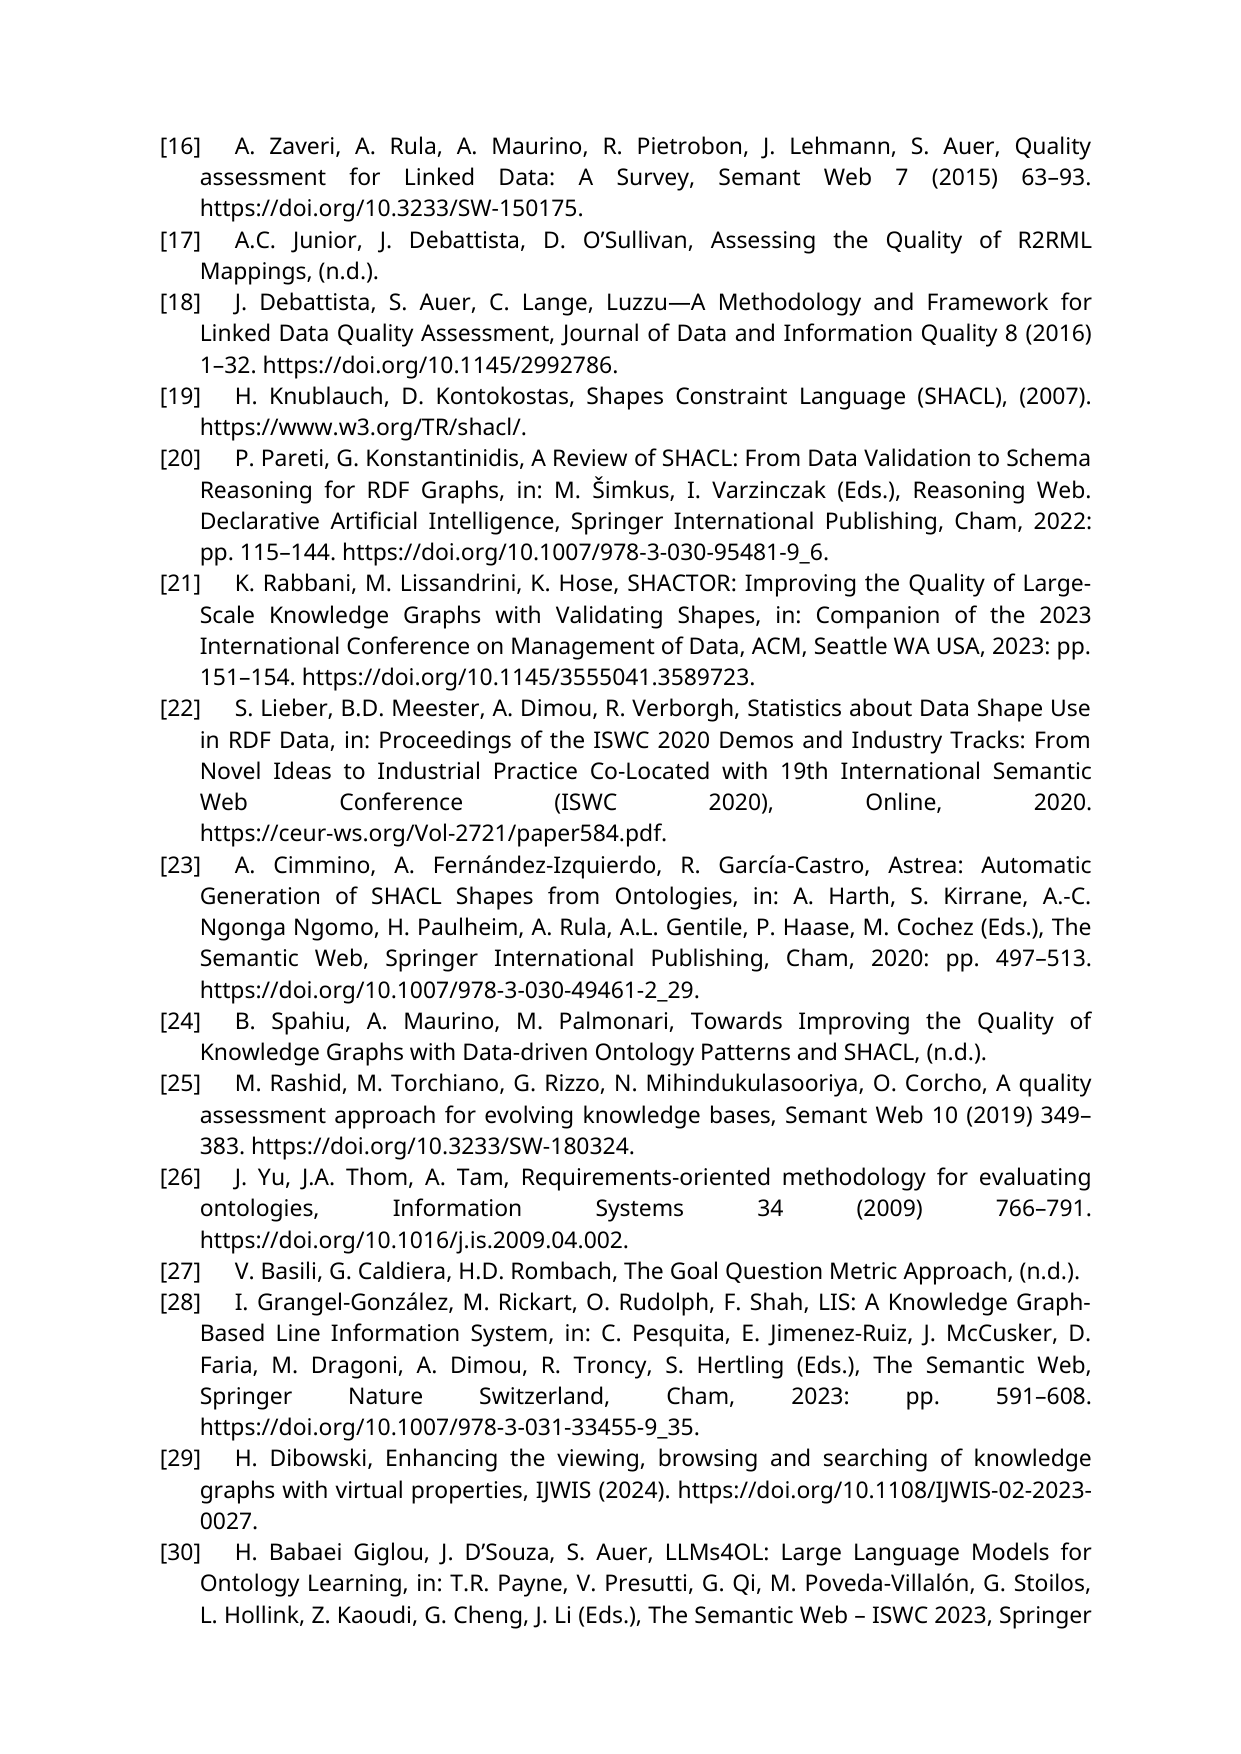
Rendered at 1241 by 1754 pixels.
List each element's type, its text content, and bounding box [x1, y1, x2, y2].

text [27] V. Basili, G. Caldiera, H.D. Rombach, The Goal Question Metric Approach, (n.d.). [159, 1255, 1093, 1286]
text [17] A.C. Junior, J. Debattista, D. O’Sullivan, Assessing the Quality of R2RML Mappings, (n.d.). [159, 224, 1093, 286]
text [23] A. Cimmino, A. Fernández-Izquierdo, R. García-Castro, Astrea: Automatic Generation of SHACL Shapes from Ontologies, in: A. Harth, S. Kirrane, A.-C. Ngonga Ngomo, H. Paulheim, A. Rula, A.L. Gentile, P. Haase, M. Cochez (Eds.), The Semantic Web, Springer International Publishing, Cham, 2020: pp. 497–513. https://doi.org/10.1007/978-3-030-49461-2_29. [159, 849, 1093, 1005]
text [159, 1536, 1093, 1630]
text [26] J. Yu, J.A. Thom, A. Tam, Requirements-oriented methodology for evaluating ontologies, Information Systems 34 (2009) 766–791. https://doi.org/10.1016/j.is.2009.04.002. [159, 1161, 1093, 1255]
text [18] J. Debattista, S. Auer, C. Lange, Luzzu—A Methodology and Framework for Linked Data Quality Assessment, Journal of Data and Information Quality 8 (2016) 1–32. https://doi.org/10.1145/2992786. [159, 286, 1093, 380]
text [24] B. Spahiu, A. Maurino, M. Palmonari, Towards Improving the Quality of Knowledge Graphs with Data-driven Ontology Patterns and SHACL, (n.d.). [159, 1005, 1093, 1067]
text [25] M. Rashid, M. Torchiano, G. Rizzo, N. Mihindukulasooriya, O. Corcho, A quality assessment approach for evolving knowledge bases, Semant Web 10 (2019) 349–383. https://doi.org/10.3233/SW-180324. [159, 1067, 1093, 1161]
text [29] H. Dibowski, Enhancing the viewing, browsing and searching of knowledge graphs with virtual properties, IJWIS (2024). https://doi.org/10.1108/IJWIS-02-2023-0027. [159, 1442, 1093, 1536]
text [19] H. Knublauch, D. Kontokostas, Shapes Constraint Language (SHACL), (2007). https://www.w3.org/TR/shacl/. [159, 380, 1093, 442]
text [16] A. Zaveri, A. Rula, A. Maurino, R. Pietrobon, J. Lehmann, S. Auer, Quality assessment for Linked Data: A Survey, Semant Web 7 (2015) 63–93. https://doi.org/10.3233/SW-150175. [159, 130, 1093, 224]
text [20] P. Pareti, G. Konstantinidis, A Review of SHACL: From Data Validation to Schema Reasoning for RDF Graphs, in: M. Šimkus, I. Varzinczak (Eds.), Reasoning Web. Declarative Artificial Intelligence, Springer International Publishing, Cham, 2022: pp. 115–144. https://doi.org/10.1007/978-3-030-95481-9_6. [159, 442, 1093, 567]
text [21] K. Rabbani, M. Lissandrini, K. Hose, SHACTOR: Improving the Quality of Large-Scale Knowledge Graphs with Validating Shapes, in: Companion of the 2023 International Conference on Management of Data, ACM, Seattle WA USA, 2023: pp. 151–154. https://doi.org/10.1145/3555041.3589723. [159, 567, 1093, 692]
text [28] I. Grangel-González, M. Rickart, O. Rudolph, F. Shah, LIS: A Knowledge Graph-Based Line Information System, in: C. Pesquita, E. Jimenez-Ruiz, J. McCusker, D. Faria, M. Dragoni, A. Dimou, R. Troncy, S. Hertling (Eds.), The Semantic Web, Springer Nature Switzerland, Cham, 2023: pp. 591–608. https://doi.org/10.1007/978-3-031-33455-9_35. [159, 1286, 1093, 1442]
text [22] S. Lieber, B.D. Meester, A. Dimou, R. Verborgh, Statistics about Data Shape Use in RDF Data, in: Proceedings of the ISWC 2020 Demos and Industry Tracks: From Novel Ideas to Industrial Practice Co-Located with 19th International Semantic Web Conference (ISWC 2020), Online, 2020. https://ceur-ws.org/Vol-2721/paper584.pdf. [159, 692, 1093, 849]
